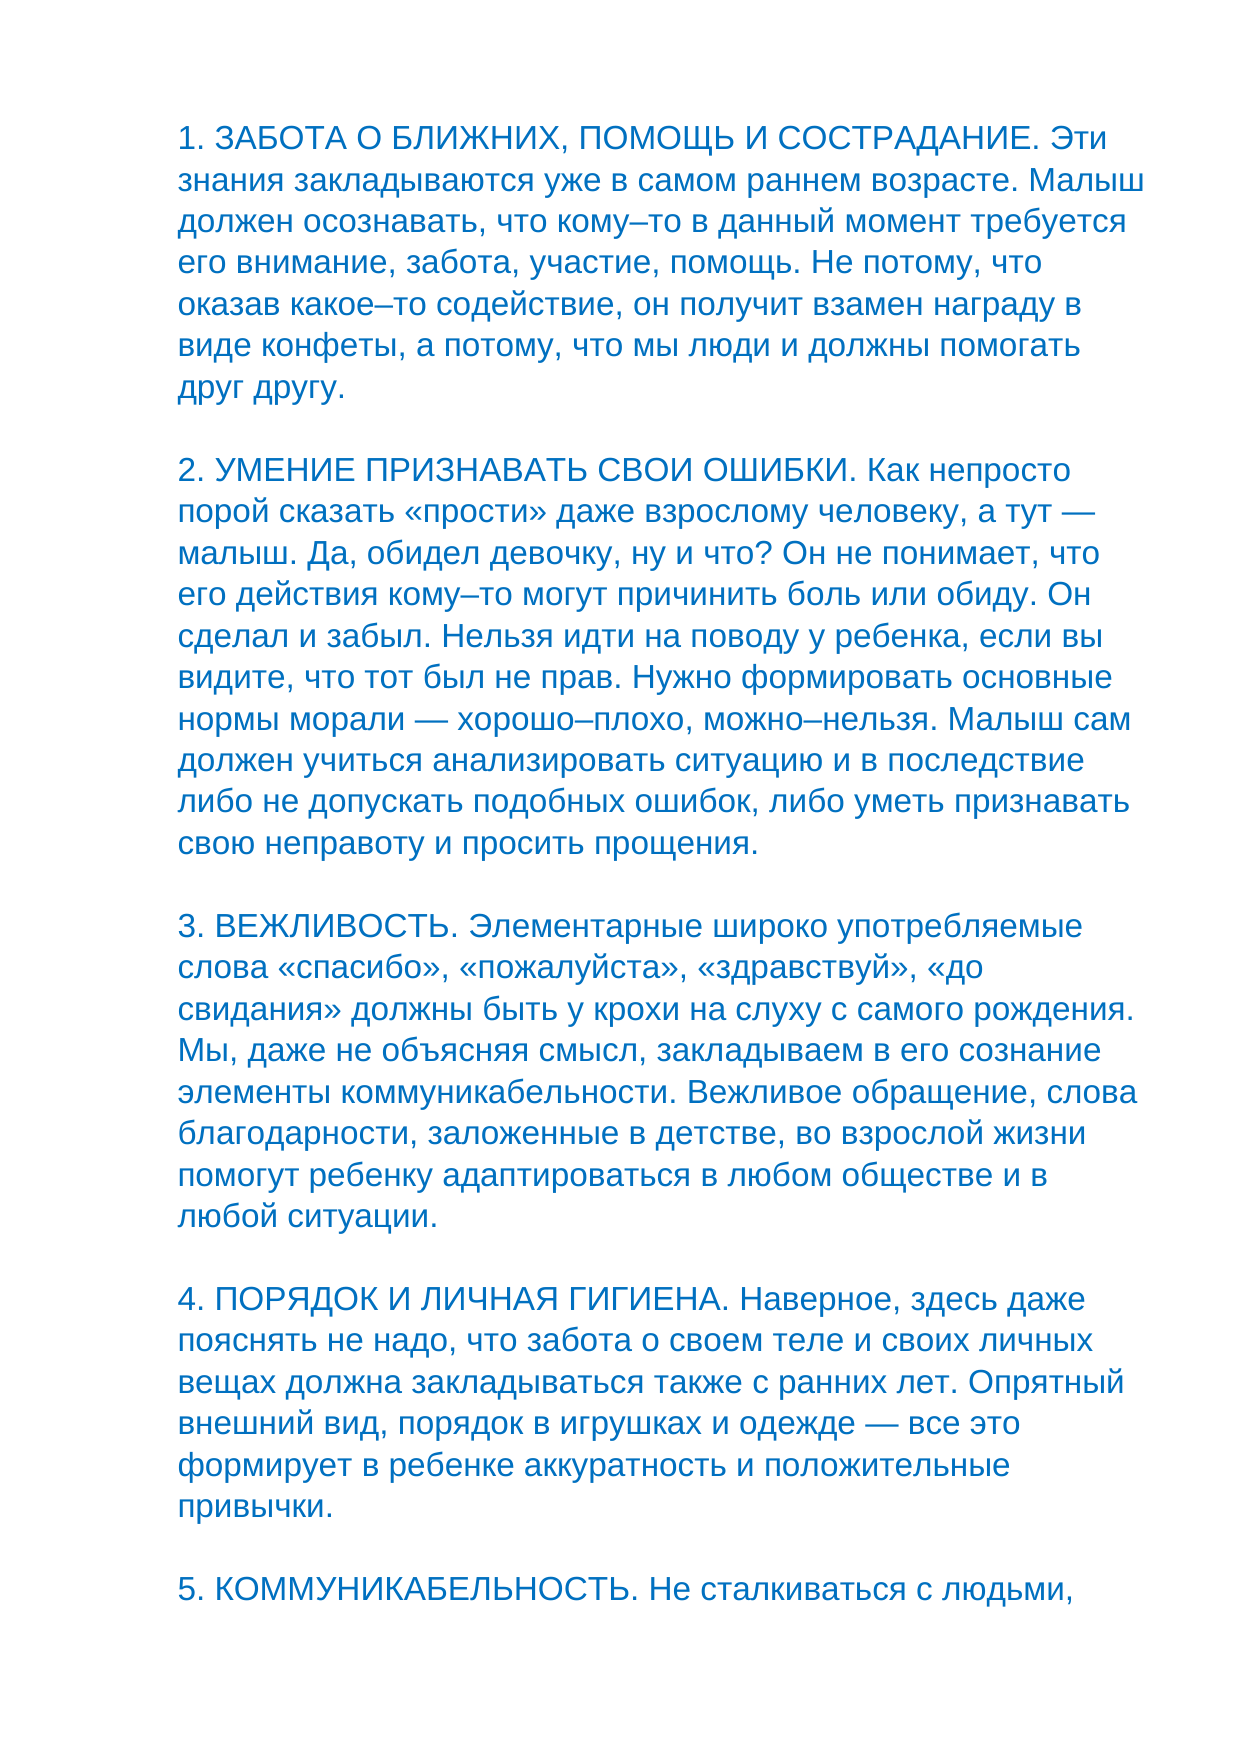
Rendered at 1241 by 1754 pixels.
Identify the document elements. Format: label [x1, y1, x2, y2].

text [177, 118, 1152, 1608]
